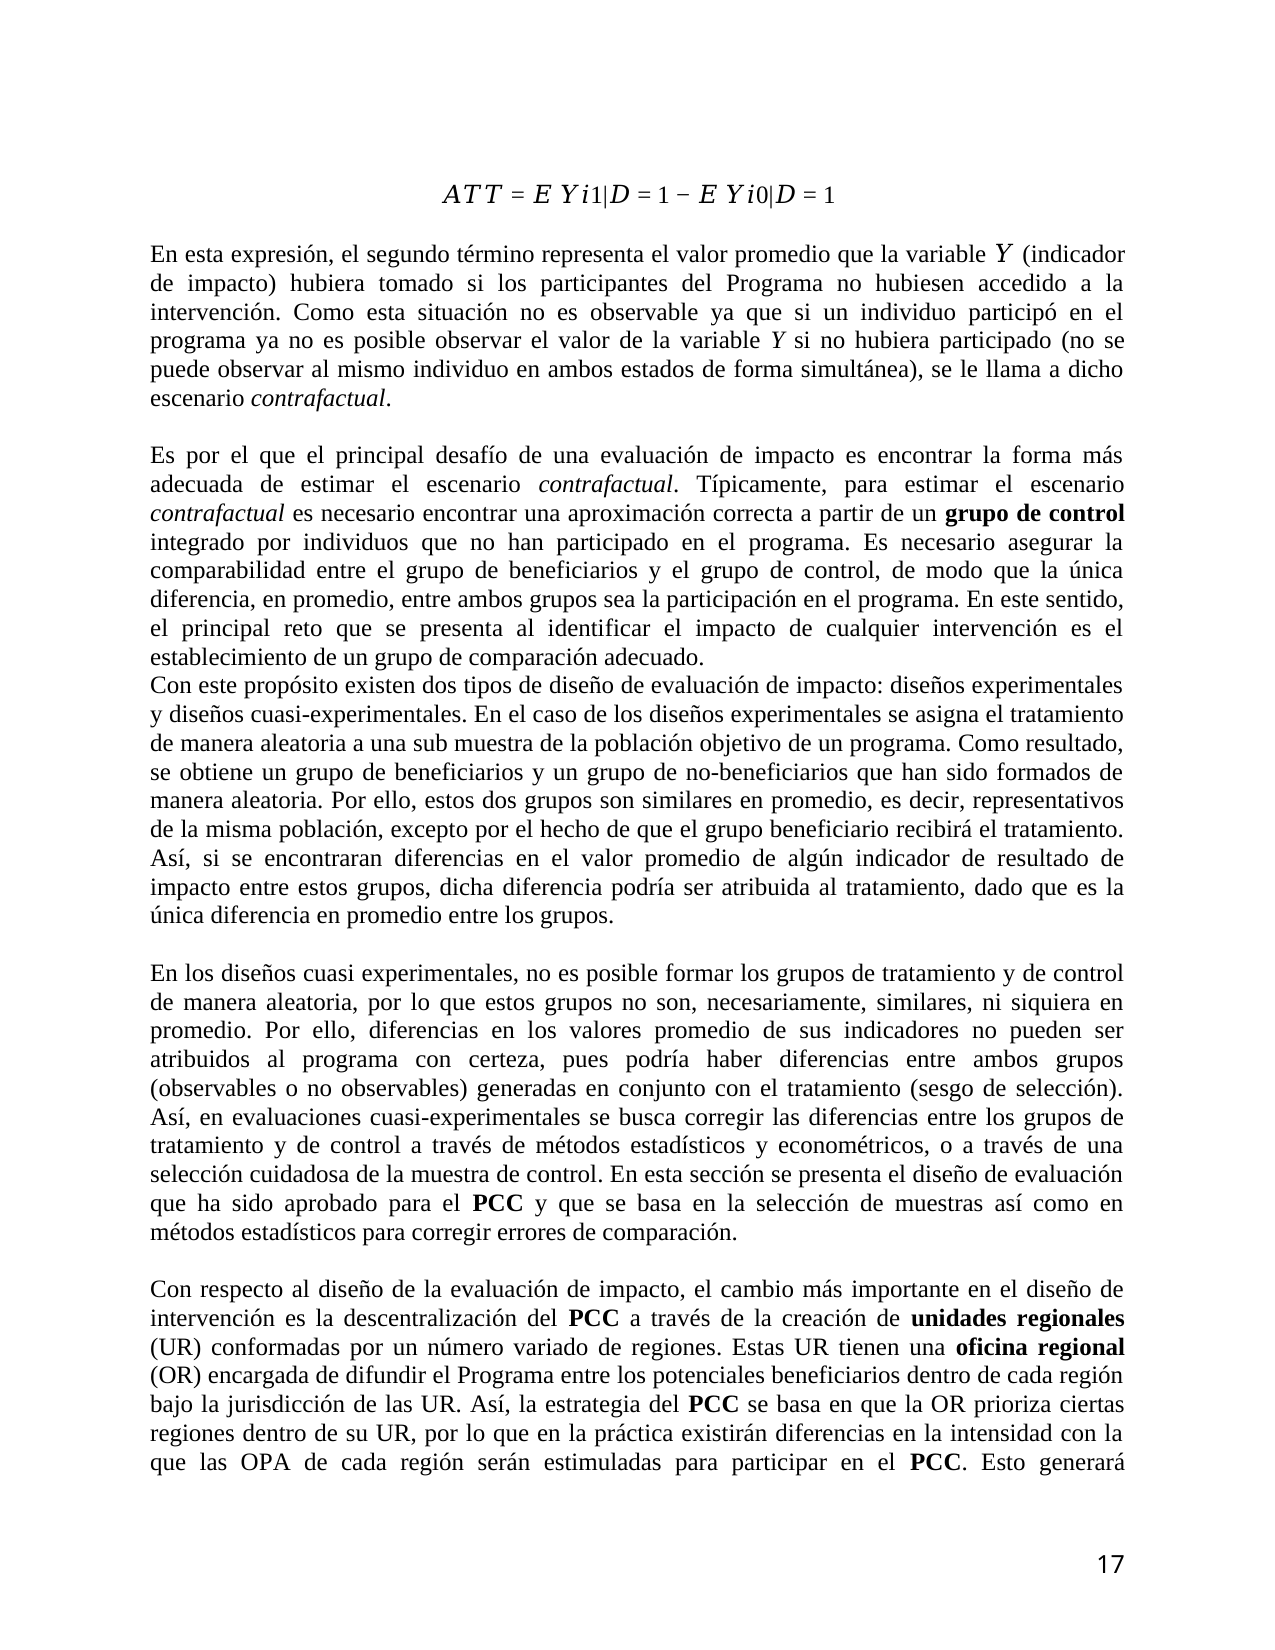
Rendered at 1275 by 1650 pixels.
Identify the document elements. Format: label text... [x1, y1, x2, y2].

text 𝐴𝑇𝑇 = 𝐸 𝑌𝑖1|𝐷 = 1 − 𝐸 𝑌𝑖0|𝐷 = 1 [150, 179, 1125, 209]
text Con este propósito existen dos tipos de diseño de evaluación de impacto: diseños experimentales y diseños cuasi-experimentales. En el caso de los diseños experimentales se asigna el tratamiento de manera aleatoria a una sub muestra de la población objetivo de un programa. Como resultado, se obtiene un grupo de beneficiarios y un grupo de no-beneficiarios que han sido formados de manera aleatoria. Por ello, estos dos grupos son similares en promedio, es decir, representativos de la misma población, excepto por el hecho de que el grupo beneficiario recibirá el tratamiento. Así, si se encontraran diferencias en el valor promedio de algún indicador de resultado de impacto entre estos grupos, dicha diferencia podría ser atribuida al tratamiento, dado que es la única diferencia en promedio entre los grupos. [150, 670, 1125, 929]
text En esta expresión, el segundo término representa el valor promedio que la variable 𝑌 (indicador de impacto) hubiera tomado si los participantes del Programa no hubiesen accedido a la intervención. Como esta situación no es observable ya que si un individuo participó en el programa ya no es posible observar el valor de la variable Y si no hubiera participado (no se puede observar al mismo individuo en ambos estados de forma simultánea), se le llama a dicho escenario contrafactual. [150, 238, 1125, 412]
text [150, 1274, 1125, 1475]
text En los diseños cuasi experimentales, no es posible formar los grupos de tratamiento y de control de manera aleatoria, por lo que estos grupos no son, necesariamente, similares, ni siquiera en promedio. Por ello, diferencias en los valores promedio de sus indicadores no pueden ser atribuidos al programa con certeza, pues podría haber diferencias entre ambos grupos (observables o no observables) generadas en conjunto con el tratamiento (sesgo de selección). Así, en evaluaciones cuasi-experimentales se busca corregir las diferencias entre los grupos de tratamiento y de control a través de métodos estadísticos y econométricos, o a través de una selección cuidadosa de la muestra de control. En esta sección se presenta el diseño de evaluación que ha sido aprobado para el PCC y que se basa en la selección de muestras así como en métodos estadísticos para corregir errores de comparación. [150, 958, 1125, 1245]
text Es por el que el principal desafío de una evaluación de impacto es encontrar la forma más adecuada de estimar el escenario contrafactual. Típicamente, para estimar el escenario contrafactual es necesario encontrar una aproximación correcta a partir de un grupo de control integrado por individuos que no han participado en el programa. Es necesario asegurar la comparabilidad entre el grupo de beneficiarios y el grupo de control, de modo que la única diferencia, en promedio, entre ambos grupos sea la participación en el programa. En este sentido, el principal reto que se presenta al identificar el impacto de cualquier intervención es el establecimiento de un grupo de comparación adecuado. [150, 440, 1125, 670]
